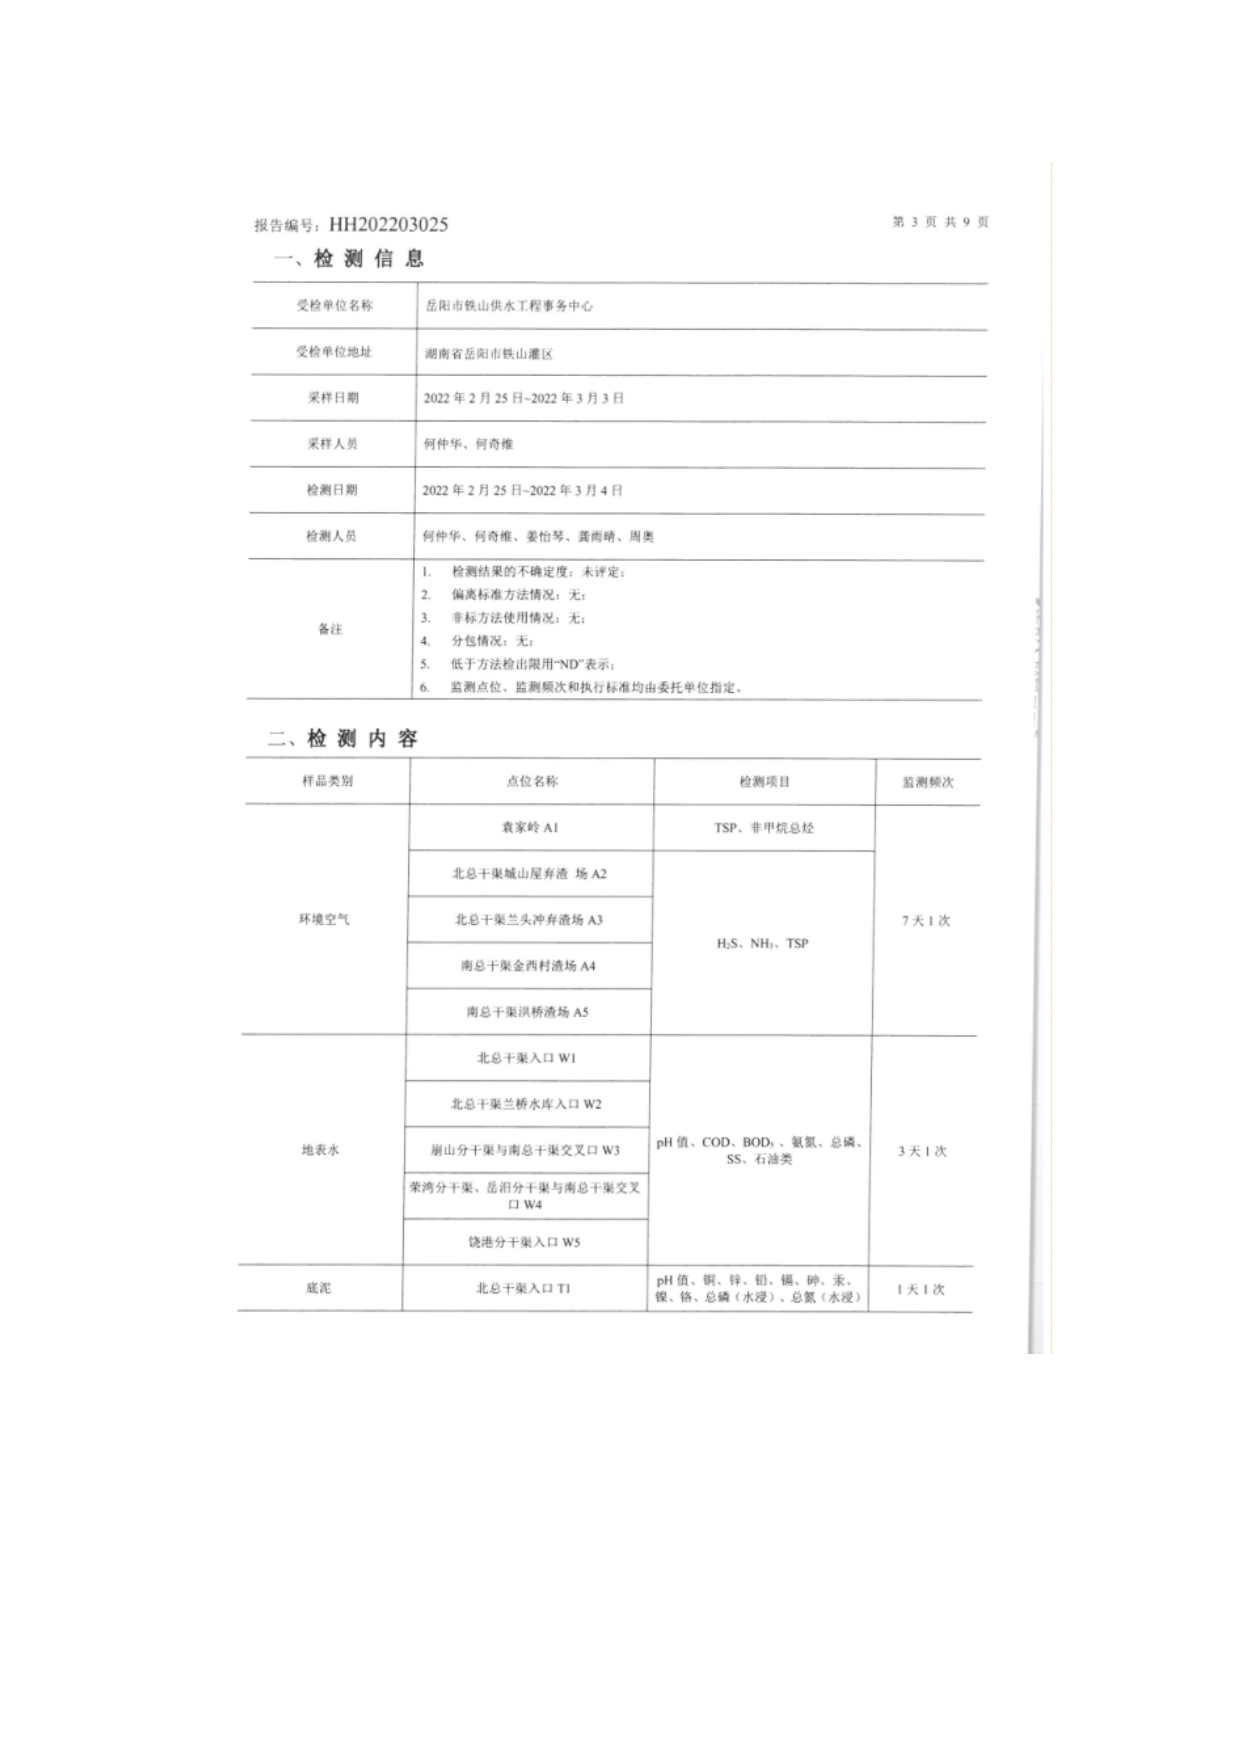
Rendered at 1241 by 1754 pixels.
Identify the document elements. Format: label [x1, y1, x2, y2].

picture [188, 162, 1053, 1354]
